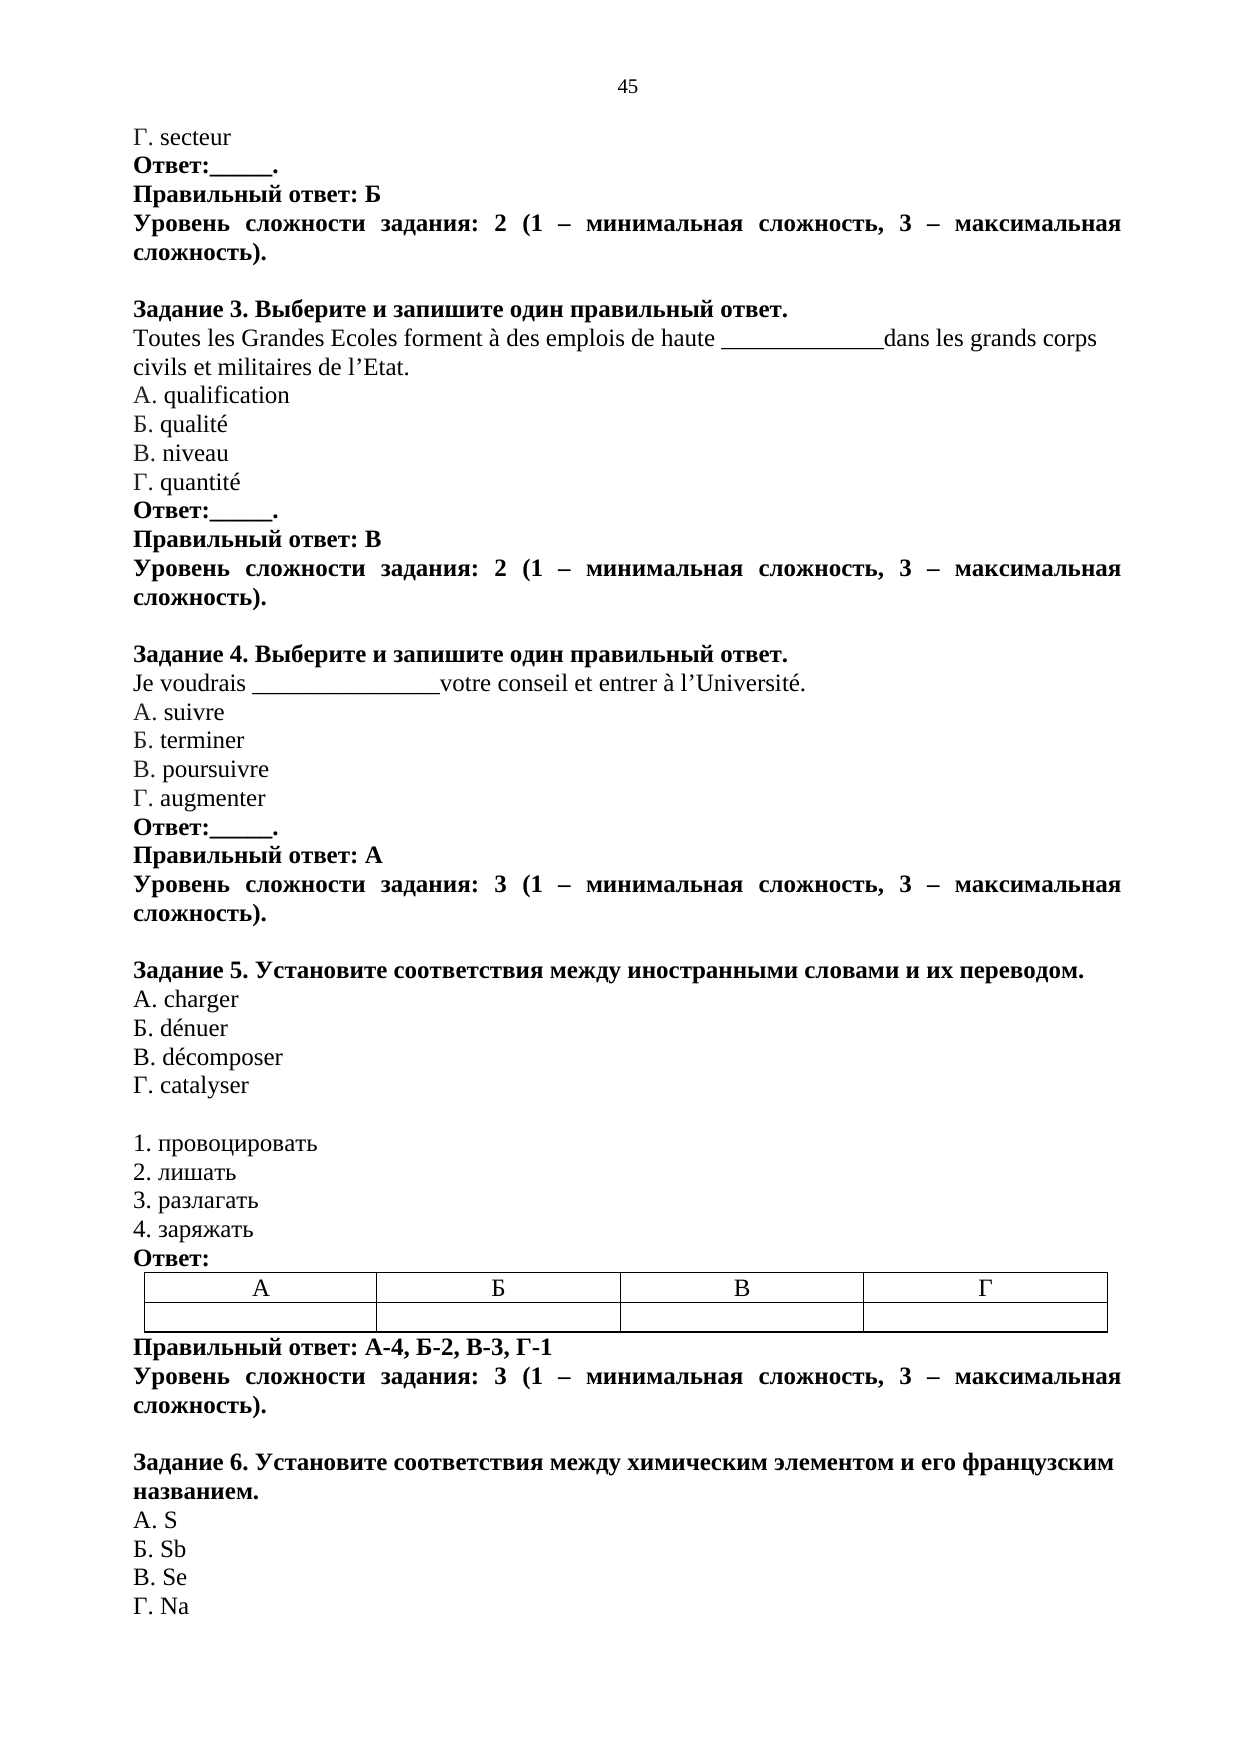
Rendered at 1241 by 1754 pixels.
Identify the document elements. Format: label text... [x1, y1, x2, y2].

text Уровень сложности задания: 2 (1 – минимальная сложность, 3 – максимальная сложность). [133, 553, 1122, 611]
text В. décomposer [133, 1042, 1122, 1071]
text 1. провоцировать [133, 1128, 1122, 1157]
text Г. catalyser [133, 1071, 1122, 1099]
text Задание 4. Выберите и запишите один правильный ответ. [133, 639, 1122, 668]
text А. qualification [163, 381, 1122, 409]
text А. S [133, 1505, 1122, 1534]
text Уровень сложности задания: 2 (1 – минимальная сложность, 3 – максимальная сложность). [133, 208, 1122, 266]
table_cell [145, 1303, 376, 1331]
text Ответ:_____. [133, 812, 1122, 841]
text В. niveau [162, 438, 1122, 467]
text Б. qualité [160, 409, 1122, 438]
table_cell [864, 1303, 1107, 1331]
text Правильный ответ: В [133, 524, 1122, 553]
text А. suivre [163, 697, 1122, 726]
text Задание 3. Выберите и запишите один правильный ответ. [133, 294, 1122, 323]
text Правильный ответ: А-4, Б-2, В-3, Г-1 [133, 1332, 1122, 1361]
table_header В [621, 1273, 863, 1302]
text 4. заряжать [133, 1214, 1122, 1243]
text 3. разлагать [133, 1186, 1122, 1214]
table_header Г [864, 1273, 1107, 1302]
table_header А [145, 1273, 376, 1302]
text Задание 5. Установите соответствия между иностранными словами и их переводом. [133, 956, 1122, 984]
text Уровень сложности задания: 3 (1 – минимальная сложность, 3 – максимальная сложность). [133, 869, 1122, 927]
text Toutes les Grandes Ecoles forment à des emplois de haute _____________dans les grands corps civils et militaires de l’Etat. [133, 323, 1122, 381]
text Задание 6. Установите соответствия между химическим элементом и его французским названием. [133, 1447, 1122, 1505]
table_header Б [377, 1273, 620, 1302]
text Je voudrais _______________votre conseil et entrer à l’Université. [133, 668, 1122, 697]
text Б. dénuer [133, 1013, 1122, 1042]
table_cell [621, 1303, 863, 1331]
text Правильный ответ: Б [133, 179, 1122, 208]
text В. Se [133, 1562, 1122, 1591]
text В. poursuivre [162, 754, 1122, 783]
text Б. Sb [133, 1534, 1122, 1562]
text Г. quantité [160, 467, 1122, 496]
text Ответ:_____. [133, 151, 1122, 179]
text А. charger [133, 984, 1122, 1013]
text Г. Na [133, 1591, 1122, 1620]
text Ответ: [133, 1243, 1122, 1272]
table_cell [377, 1303, 620, 1331]
text 2. лишать [133, 1157, 1122, 1186]
text Г. secteur [160, 122, 1122, 151]
text Г. augmenter [160, 783, 1122, 812]
text Уровень сложности задания: 3 (1 – минимальная сложность, 3 – максимальная сложность). [133, 1361, 1122, 1419]
text Б. terminer [160, 726, 1122, 754]
text Ответ:_____. [133, 496, 1122, 524]
text Правильный ответ: A [133, 841, 1122, 869]
